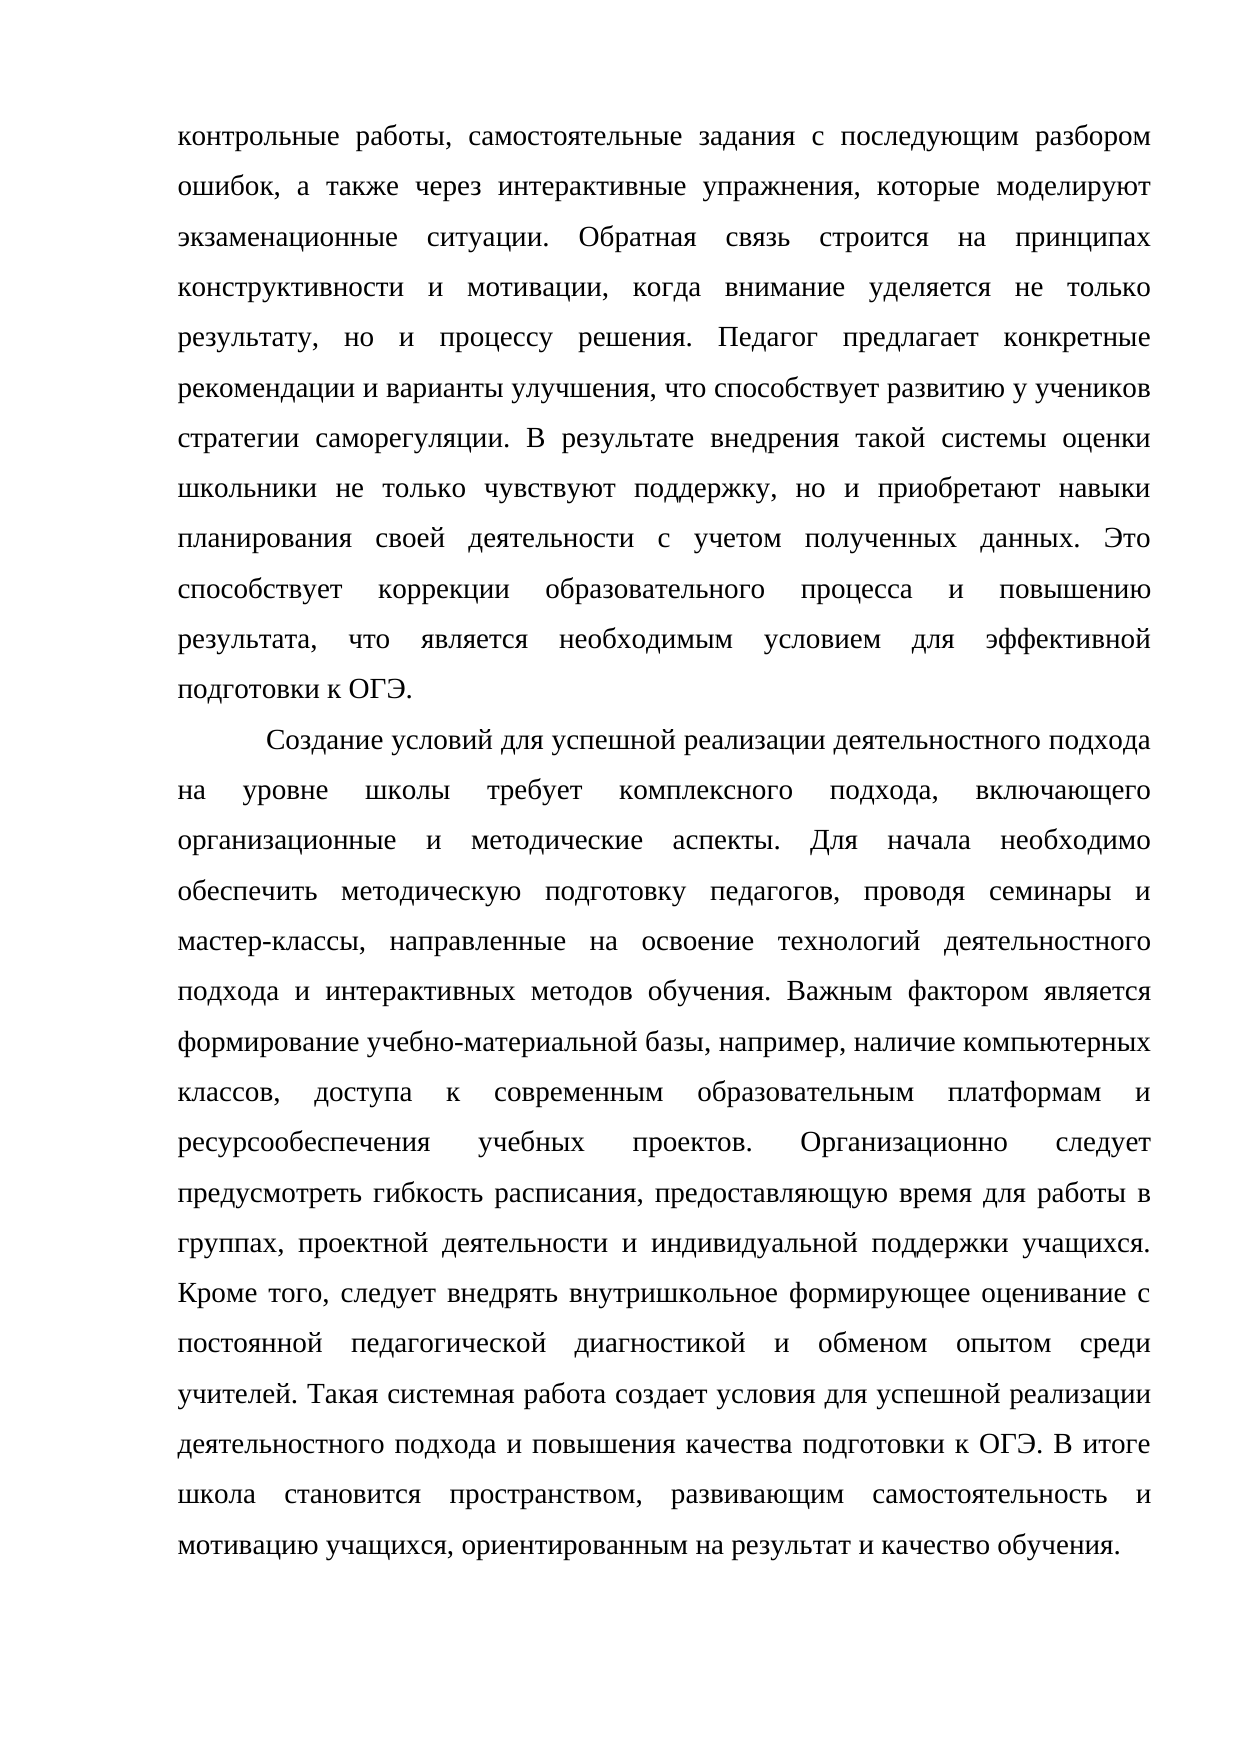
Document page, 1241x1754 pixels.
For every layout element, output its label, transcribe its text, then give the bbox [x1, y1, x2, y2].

text Создание условий для успешной реализации деятельностного подхода на уровне школы требует комплексного подхода, включающего организационные и методические аспекты. Для начала необходимо обеспечить методическую подготовку педагогов, проводя семинары и мастер-классы, направленные на освоение технологий деятельностного подхода и интерактивных методов обучения. Важным фактором является формирование учебно-материальной базы, например, наличие компьютерных классов, доступа к современным образовательным платформам и ресурсообеспечения учебных проектов. Организационно следует предусмотреть гибкость расписания, предоставляющую время для работы в группах, проектной деятельности и индивидуальной поддержки учащихся. Кроме того, следует внедрять внутришкольное формирующее оценивание с постоянной педагогической диагностикой и обменом опытом среди учителей. Такая системная работа создает условия для успешной реализации деятельностного подхода и повышения качества подготовки к ОГЭ. В итоге школа становится пространством, развивающим самостоятельность и мотивацию учащихся, ориентированным на результат и качество обучения. [177, 722, 1152, 1560]
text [177, 118, 1152, 705]
